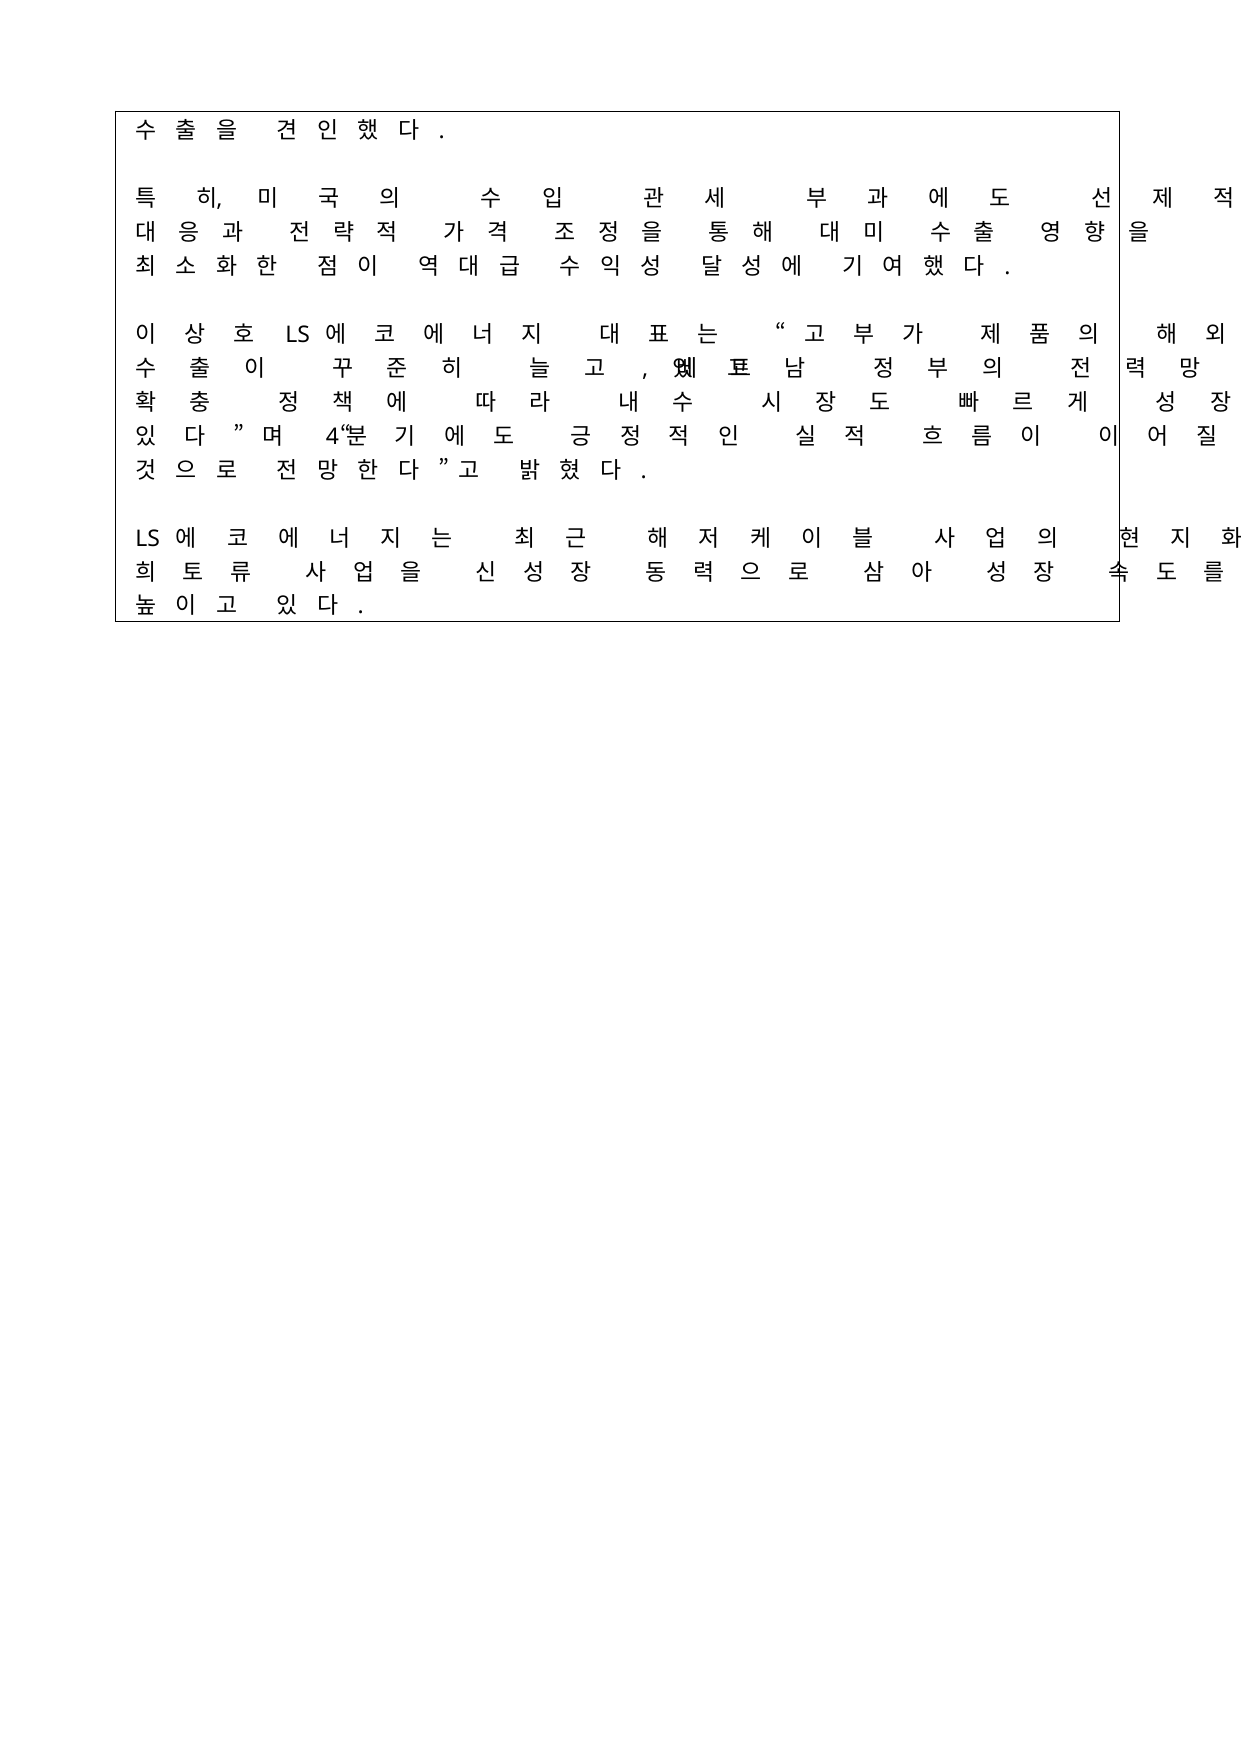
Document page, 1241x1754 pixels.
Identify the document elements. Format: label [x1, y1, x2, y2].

table_cell [116, 112, 1119, 621]
